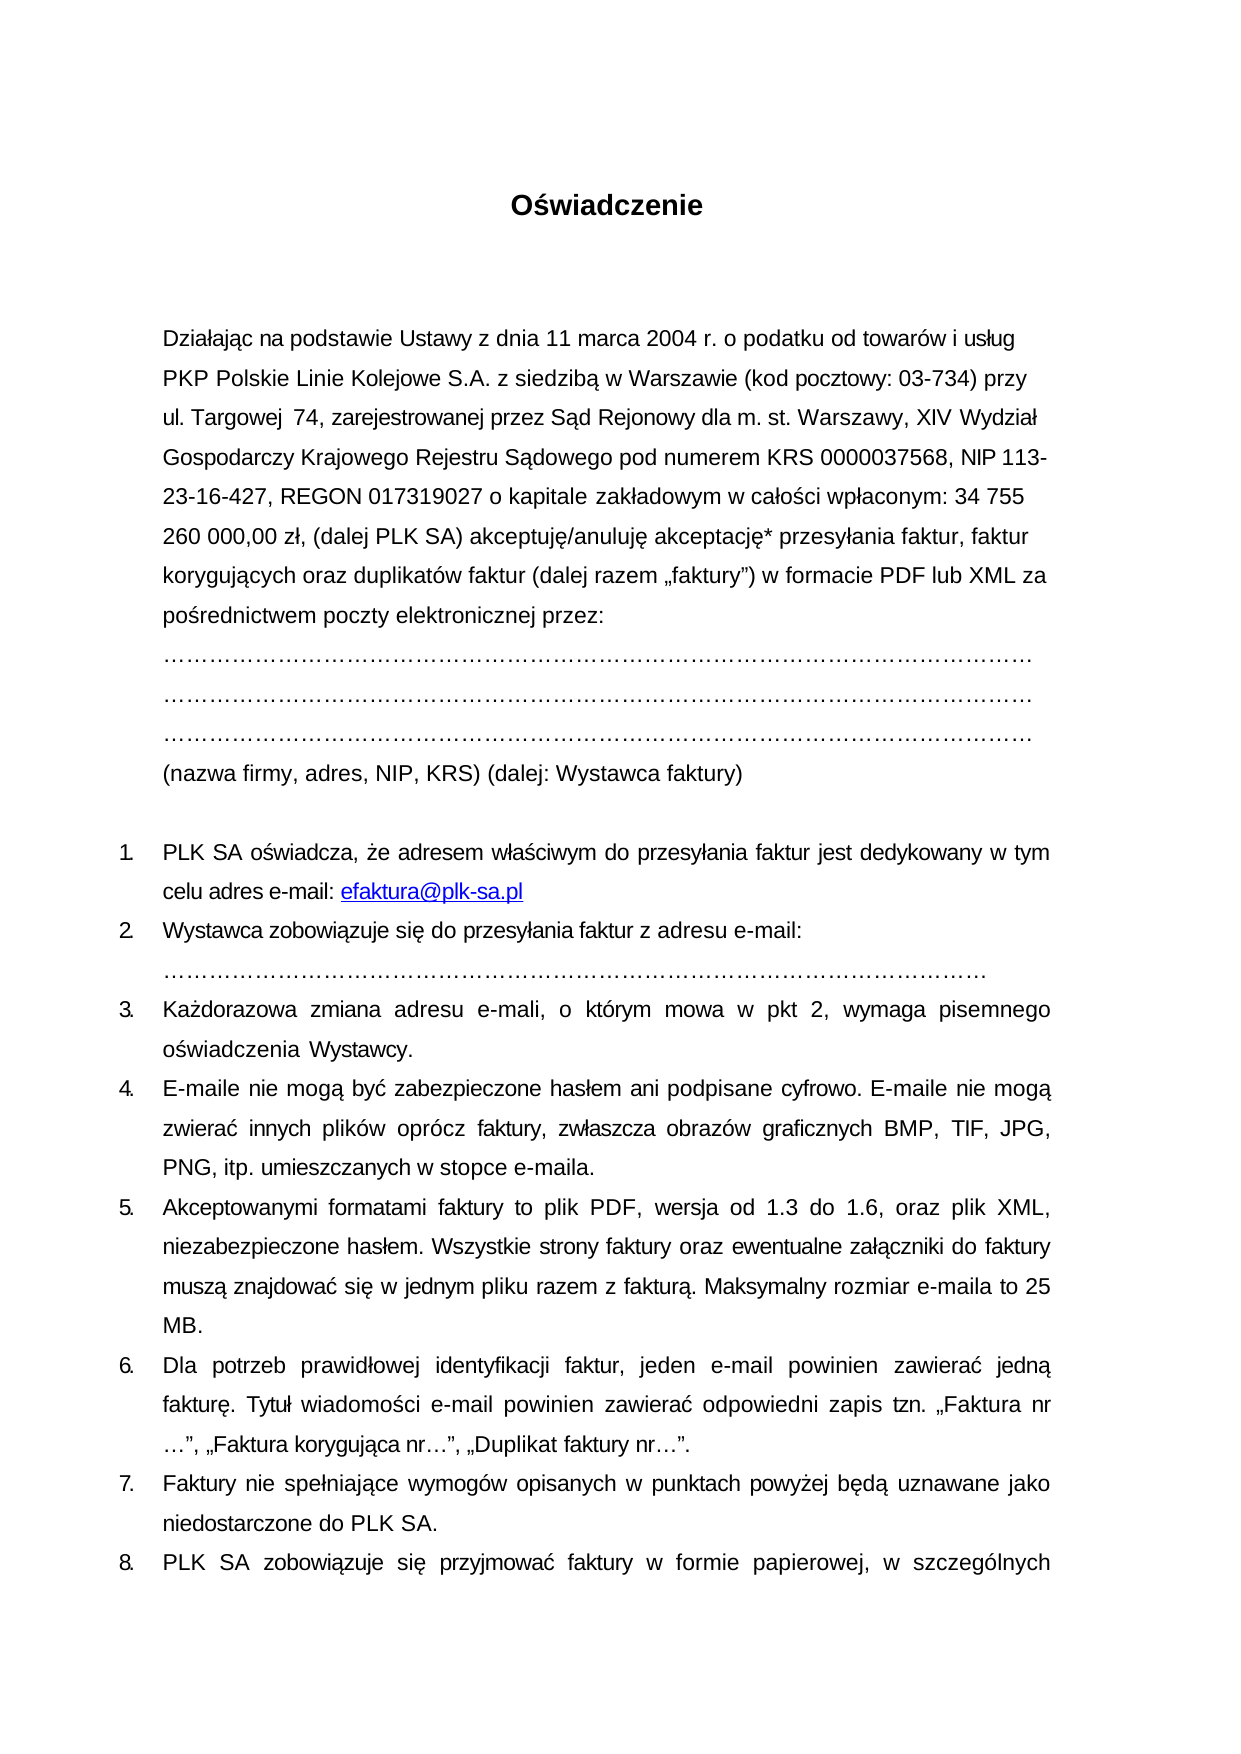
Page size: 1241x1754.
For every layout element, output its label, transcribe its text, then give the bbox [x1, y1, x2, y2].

text (nazwa firmy, adres, NIP, KRS) (dalej: Wystawca faktury) [162, 759, 1051, 786]
text ……………………………………………………………………………………………… [162, 957, 1051, 983]
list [119, 1549, 1051, 1576]
list PLK SA oświadcza, że adresem właściwym do przesyłania faktur jest dedykowany w tym celu adres e-mail: efaktura@plk-sa.pl [118, 838, 1051, 904]
text ……………………………………………………………………………………………………………………………………………………………………………………………………………………………………………………………………………………………………………… [162, 641, 1051, 746]
list Każdorazowa zmiana adresu e-mali, o którym mowa w pkt 2, wymaga pisemnego oświadczenia Wystawcy. [119, 996, 1051, 1062]
list Faktury nie spełniające wymogów opisanych w punktach powyżej będą uznawane jako niedostarczone do PLK SA. [119, 1470, 1051, 1536]
text Działając na podstawie Ustawy z dnia 11 marca 2004 r. o podatku od towarów i usług PKP Polskie Linie Kolejowe S.A. z siedzibą w Warszawie (kod pocztowy: 03-734) przy ul. Targowej 74, zarejestrowanej przez Sąd Rejonowy dla m. st. Warszawy, XIV Wydział Gospodarczy Krajowego Rejestru Sądowego pod numerem KRS 0000037568, NIP 113-23-16-427, REGON 017319027 o kapitale zakładowym w całości wpłaconym: 34 755 260 000,00 zł, (dalej PLK SA) akceptuję/anuluję akceptację* przesyłania faktur, faktur korygujących oraz duplikatów faktur (dalej razem „faktury”) w formacie PDF lub XML za pośrednictwem poczty elektronicznej przez: [162, 325, 1051, 628]
list Akceptowanymi formatami faktury to plik PDF, wersja od 1.3 do 1.6, oraz plik XML, niezabezpieczone hasłem. Wszystkie strony faktury oraz ewentualne załączniki do faktury muszą znajdować się w jednym pliku razem z fakturą. Maksymalny rozmiar e-maila to 25 MB. [119, 1194, 1051, 1339]
list E-maile nie mogą być zabezpieczone hasłem ani podpisane cyfrowo. E-maile nie mogą zwierać innych plików oprócz faktury, zwłaszcza obrazów graficznych BMP, TIF, JPG, PNG, itp. umieszczanych w stopce e-maila. [119, 1075, 1051, 1181]
title Oświadczenie [162, 187, 1051, 221]
list Wystawca zobowiązuje się do przesyłania faktur z adresu e-mail: [118, 917, 1051, 944]
list Dla potrzeb prawidłowej identyfikacji faktur, jeden e-mail powinien zawierać jedną fakturę. Tytuł wiadomości e-mail powinien zawierać odpowiedni zapis tzn. „Faktura nr …”, „Faktura korygująca nr…”, „Duplikat faktury nr…”. [119, 1352, 1051, 1457]
